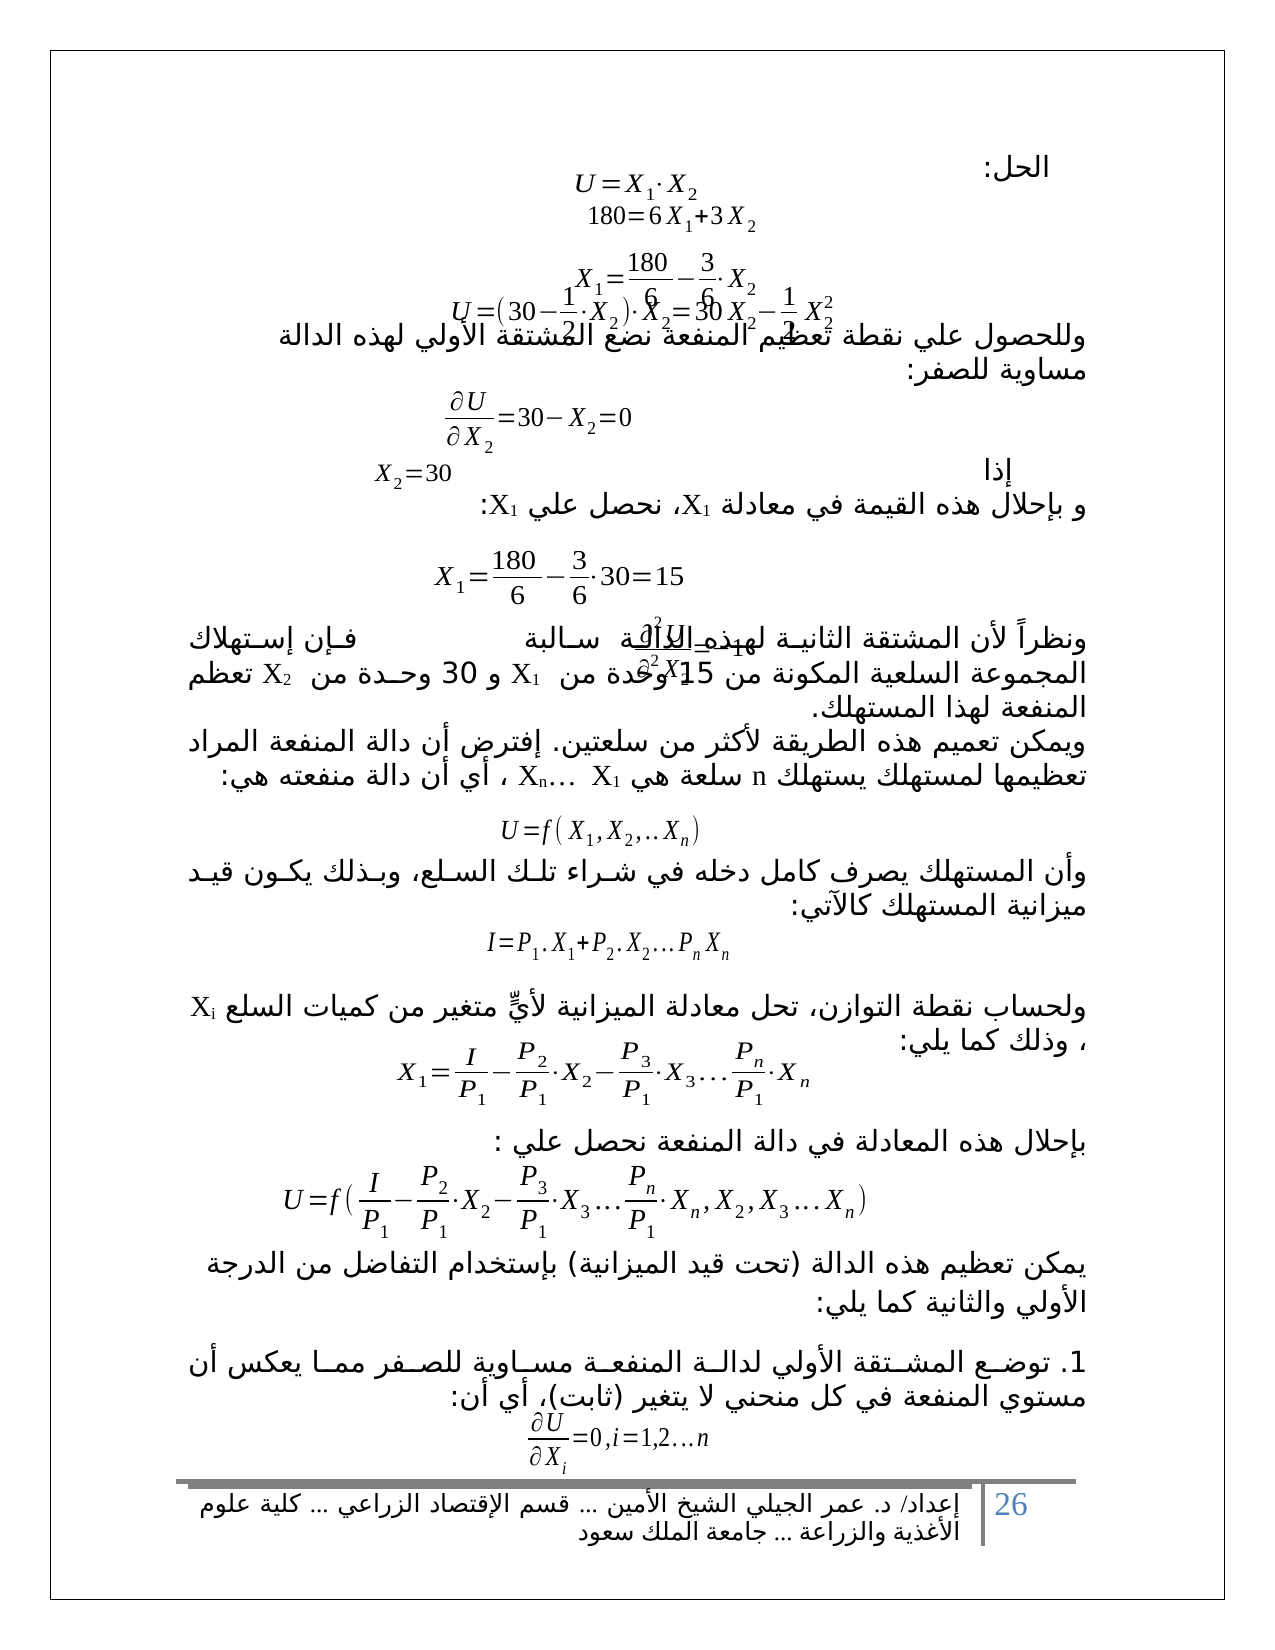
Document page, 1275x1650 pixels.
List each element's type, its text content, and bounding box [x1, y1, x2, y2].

text 1. توضع المشتقة الأولي لدالة المنفعة مساوية للصفر مما يعكس أن مستوي المنفعة في كل منحني لا يتغير (ثابت)، أي أن: [187, 1345, 1087, 1413]
text إذا [187, 453, 1087, 487]
text يمكن تعظيم هذه الدالة (تحت قيد الميزانية) بإستخدام التفاضل من الدرجة الأولي والثانية كما يلي: [187, 1247, 1087, 1319]
text الحل: [187, 150, 1050, 184]
text و بإحلال هذه القيمة في معادلة X1، نحصل علي X1: [187, 487, 1087, 521]
text ونظراً لأن المشتقة الثانية لهذه الدالة سالبة فإن إستهلاك المجموعة السلعية المكونة من 15 وحدة من X1 و 30 وحدة من X2 تعظم المنفعة لهذا المستهلك. [187, 622, 1087, 724]
text ولحساب نقطة التوازن، تحل معادلة الميزانية لأيٍّ متغير من كميات السلع Xi ، وذلك كما يلي: [187, 989, 1087, 1057]
text ويمكن تعميم هذه الطريقة لأكثر من سلعتين. إفترض أن دالة المنفعة المراد تعظيمها لمستهلك يستهلك n سلعة هي Xn… X1 ، أي أن دالة منفعته هي: [187, 724, 1087, 792]
text وأن المستهلك يصرف كامل دخله في شراء تلك السلع، وبذلك يكون قيد ميزانية المستهلك كالآتي: [187, 854, 1087, 922]
text بإحلال هذه المعادلة في دالة المنفعة نحصل علي : [187, 1124, 1087, 1158]
text وللحصول علي نقطة تعظيم المنفعة نضع المشتقة الأولي لهذه الدالة مساوية للصفر: [187, 318, 1087, 386]
